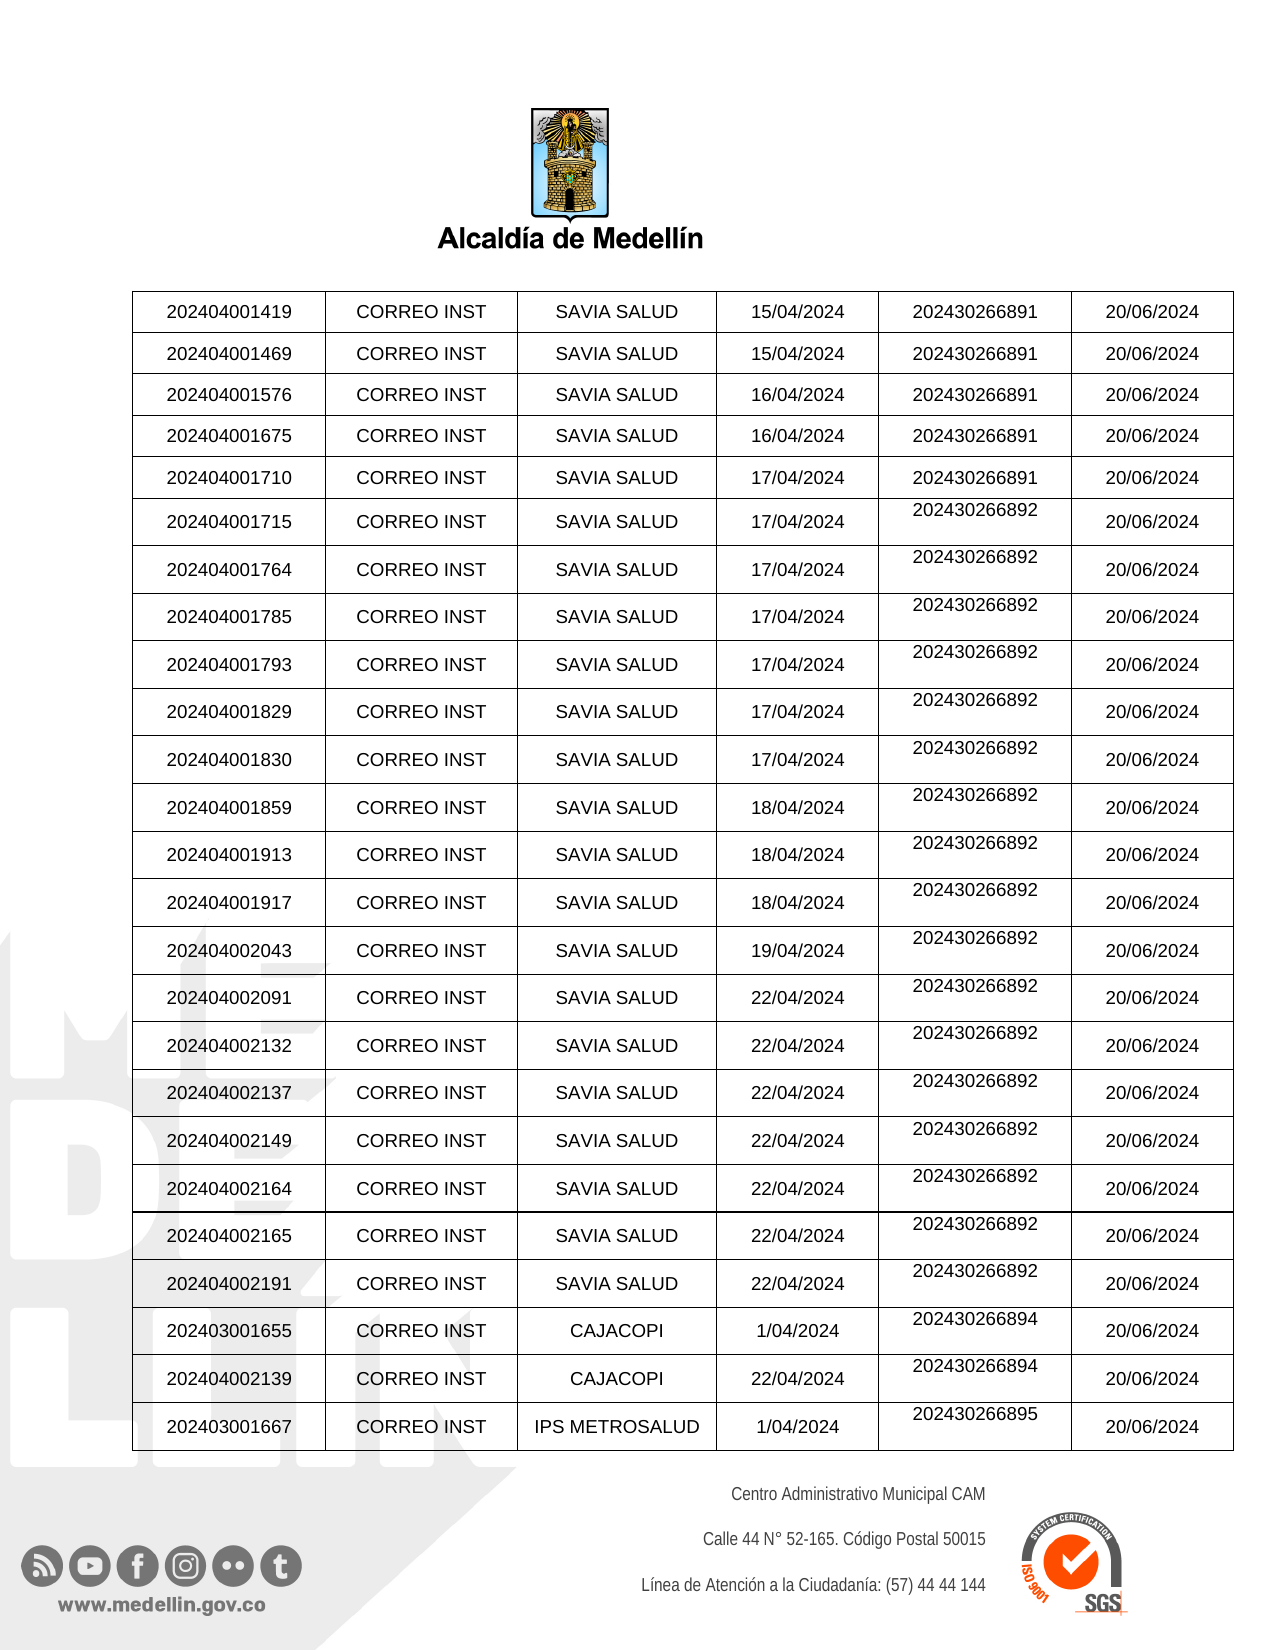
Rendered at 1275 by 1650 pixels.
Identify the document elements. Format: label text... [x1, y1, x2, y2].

table_cell SAVIA SALUD [518, 784, 716, 831]
table_cell 20/06/2024 [1072, 641, 1233, 688]
table_cell 202430266892 [879, 594, 1071, 640]
table_cell 202430266894 [879, 1355, 1071, 1402]
table_cell 202403001667 [133, 1403, 325, 1449]
table_cell CORREO INST [326, 292, 517, 332]
table_cell CORREO INST [326, 1260, 517, 1307]
table_cell 202404001764 [133, 546, 325, 593]
table_cell 202430266892 [879, 1022, 1071, 1069]
table_cell 202404002164 [133, 1165, 325, 1211]
table_cell 22/04/2024 [717, 1022, 878, 1069]
table_cell CORREO INST [326, 594, 517, 640]
table_cell 17/04/2024 [717, 736, 878, 783]
table_cell CORREO INST [326, 1308, 517, 1354]
table_cell 202404001917 [133, 879, 325, 926]
table_cell 20/06/2024 [1072, 1022, 1233, 1069]
table_cell 202404002149 [133, 1117, 325, 1164]
table_cell 22/04/2024 [717, 1355, 878, 1402]
table_cell 19/04/2024 [717, 927, 878, 973]
table_cell CORREO INST [326, 1117, 517, 1164]
table_cell SAVIA SALUD [518, 594, 716, 640]
table_cell SAVIA SALUD [518, 1165, 716, 1211]
table_cell 20/06/2024 [1072, 689, 1233, 735]
table_cell 20/06/2024 [1072, 1403, 1233, 1449]
table_cell 202430266892 [879, 736, 1071, 783]
table_cell 202430266891 [879, 457, 1071, 497]
table_cell 22/04/2024 [717, 975, 878, 1021]
table_cell SAVIA SALUD [518, 689, 716, 735]
table_cell 1/04/2024 [717, 1308, 878, 1354]
table_cell CORREO INST [326, 927, 517, 973]
table_cell SAVIA SALUD [518, 1117, 716, 1164]
table_cell 15/04/2024 [717, 333, 878, 373]
table_cell 202404002191 [133, 1260, 325, 1307]
table_cell SAVIA SALUD [518, 1213, 716, 1259]
table_cell 20/06/2024 [1072, 333, 1233, 373]
table_cell 17/04/2024 [717, 641, 878, 688]
table_cell 22/04/2024 [717, 1213, 878, 1259]
table_cell 20/06/2024 [1072, 1165, 1233, 1211]
table_cell 22/04/2024 [717, 1165, 878, 1211]
table_cell SAVIA SALUD [518, 457, 716, 497]
table_cell SAVIA SALUD [518, 416, 716, 456]
table_cell SAVIA SALUD [518, 1070, 716, 1116]
table_cell 202430266892 [879, 975, 1071, 1021]
table_cell 20/06/2024 [1072, 1070, 1233, 1116]
table_cell 202430266891 [879, 333, 1071, 373]
table_cell 17/04/2024 [717, 546, 878, 593]
table_cell 202430266892 [879, 689, 1071, 735]
table_cell 17/04/2024 [717, 594, 878, 640]
table_cell 15/04/2024 [717, 292, 878, 332]
table_cell CORREO INST [326, 975, 517, 1021]
table_cell CORREO INST [326, 1213, 517, 1259]
picture [0, 0, 1217, 1650]
table_cell 202430266892 [879, 1260, 1071, 1307]
table_cell 202430266892 [879, 927, 1071, 973]
table_cell 18/04/2024 [717, 879, 878, 926]
table_cell CORREO INST [326, 499, 517, 545]
table_cell SAVIA SALUD [518, 927, 716, 973]
table_cell 202404002139 [133, 1355, 325, 1402]
table_cell 20/06/2024 [1072, 1260, 1233, 1307]
table_cell 202404002137 [133, 1070, 325, 1116]
table_cell 202430266892 [879, 1165, 1071, 1211]
table_cell 17/04/2024 [717, 689, 878, 735]
table_cell CORREO INST [326, 1070, 517, 1116]
table_cell 18/04/2024 [717, 784, 878, 831]
table_cell SAVIA SALUD [518, 641, 716, 688]
table_cell 20/06/2024 [1072, 292, 1233, 332]
table_cell 202404001469 [133, 333, 325, 373]
table_cell 202404001829 [133, 689, 325, 735]
table_cell 202430266892 [879, 1117, 1071, 1164]
table_cell 20/06/2024 [1072, 546, 1233, 593]
table_cell 202404001830 [133, 736, 325, 783]
table_cell 202404001576 [133, 374, 325, 415]
table_cell CORREO INST [326, 546, 517, 593]
table_cell CORREO INST [326, 736, 517, 783]
table_cell SAVIA SALUD [518, 736, 716, 783]
table_cell 202404002091 [133, 975, 325, 1021]
table_cell SAVIA SALUD [518, 374, 716, 415]
table_cell 202404001715 [133, 499, 325, 545]
table_cell 202430266895 [879, 1403, 1071, 1449]
table_cell 20/06/2024 [1072, 416, 1233, 456]
table_cell 202430266891 [879, 416, 1071, 456]
table_cell CORREO INST [326, 1022, 517, 1069]
table_cell 20/06/2024 [1072, 1308, 1233, 1354]
table_cell 202404001859 [133, 784, 325, 831]
table_cell 202404002132 [133, 1022, 325, 1069]
table_cell 202430266892 [879, 641, 1071, 688]
table_cell CORREO INST [326, 784, 517, 831]
table_cell 20/06/2024 [1072, 975, 1233, 1021]
table_cell 202430266892 [879, 879, 1071, 926]
table_cell CORREO INST [326, 457, 517, 497]
table_cell 202404001675 [133, 416, 325, 456]
table_cell SAVIA SALUD [518, 292, 716, 332]
table_cell SAVIA SALUD [518, 1022, 716, 1069]
table_cell 20/06/2024 [1072, 594, 1233, 640]
table_cell 202404001913 [133, 832, 325, 878]
table_cell 202430266892 [879, 546, 1071, 593]
table_cell CORREO INST [326, 1403, 517, 1449]
table_cell 20/06/2024 [1072, 784, 1233, 831]
table_cell CORREO INST [326, 416, 517, 456]
table_cell SAVIA SALUD [518, 879, 716, 926]
table_cell 1/04/2024 [717, 1403, 878, 1449]
table_cell 16/04/2024 [717, 374, 878, 415]
table_cell 20/06/2024 [1072, 1355, 1233, 1402]
table_cell 20/06/2024 [1072, 374, 1233, 415]
table_cell 202430266892 [879, 499, 1071, 545]
table_cell 20/06/2024 [1072, 1213, 1233, 1259]
table_cell CORREO INST [326, 689, 517, 735]
table_cell CORREO INST [326, 641, 517, 688]
table_cell SAVIA SALUD [518, 546, 716, 593]
table_cell 202430266891 [879, 292, 1071, 332]
table_cell 18/04/2024 [717, 832, 878, 878]
table_cell 16/04/2024 [717, 416, 878, 456]
table_cell 202404001793 [133, 641, 325, 688]
table_cell SAVIA SALUD [518, 975, 716, 1021]
table_cell 202404002043 [133, 927, 325, 973]
table_cell 202404002165 [133, 1213, 325, 1259]
table_cell 17/04/2024 [717, 499, 878, 545]
table_cell CORREO INST [326, 333, 517, 373]
table_cell 202430266892 [879, 784, 1071, 831]
table_cell 17/04/2024 [717, 457, 878, 497]
table_cell CAJACOPI [518, 1308, 716, 1354]
table_cell SAVIA SALUD [518, 832, 716, 878]
table_cell 202430266892 [879, 832, 1071, 878]
table_cell CORREO INST [326, 374, 517, 415]
table_cell CORREO INST [326, 1355, 517, 1402]
table_cell 20/06/2024 [1072, 736, 1233, 783]
table_cell 20/06/2024 [1072, 457, 1233, 497]
table_cell 202404001785 [133, 594, 325, 640]
table_cell 20/06/2024 [1072, 927, 1233, 973]
table_cell 202430266892 [879, 1070, 1071, 1116]
table_cell 22/04/2024 [717, 1070, 878, 1116]
table_cell CORREO INST [326, 832, 517, 878]
table_cell 22/04/2024 [717, 1260, 878, 1307]
table_cell CORREO INST [326, 879, 517, 926]
table_cell 20/06/2024 [1072, 832, 1233, 878]
table_cell 202430266891 [879, 374, 1071, 415]
table_cell 202404001419 [133, 292, 325, 332]
table_cell SAVIA SALUD [518, 1260, 716, 1307]
table_cell 202404001710 [133, 457, 325, 497]
table_cell 20/06/2024 [1072, 499, 1233, 545]
table_cell SAVIA SALUD [518, 499, 716, 545]
table_cell 20/06/2024 [1072, 879, 1233, 926]
table_cell 20/06/2024 [1072, 1117, 1233, 1164]
table_cell 202403001655 [133, 1308, 325, 1354]
table_cell 202430266894 [879, 1308, 1071, 1354]
table_cell 202430266892 [879, 1213, 1071, 1259]
table_cell 22/04/2024 [717, 1117, 878, 1164]
table_cell CORREO INST [326, 1165, 517, 1211]
table_cell CAJACOPI [518, 1355, 716, 1402]
table_cell IPS METROSALUD [518, 1403, 716, 1449]
table_cell SAVIA SALUD [518, 333, 716, 373]
